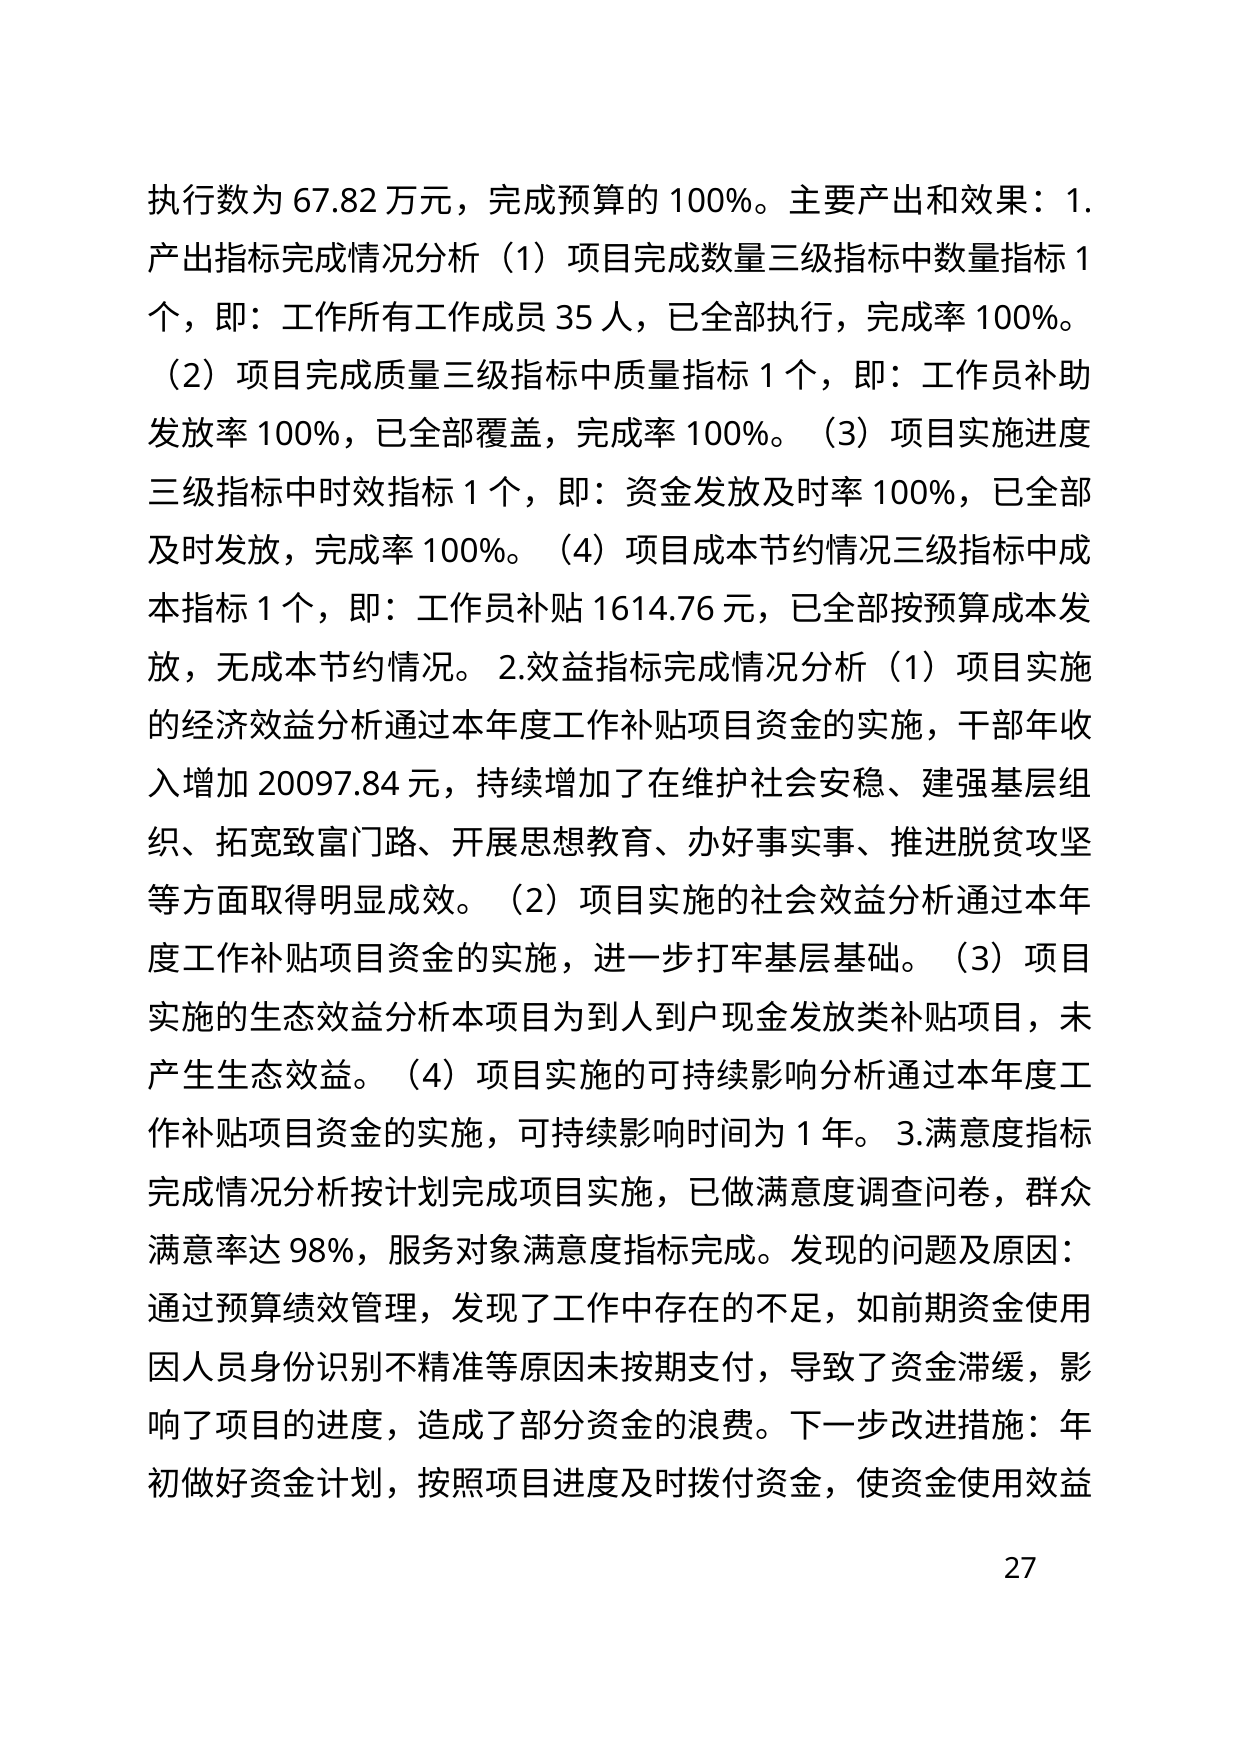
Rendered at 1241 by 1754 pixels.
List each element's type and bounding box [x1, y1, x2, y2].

text [148, 166, 1092, 1507]
